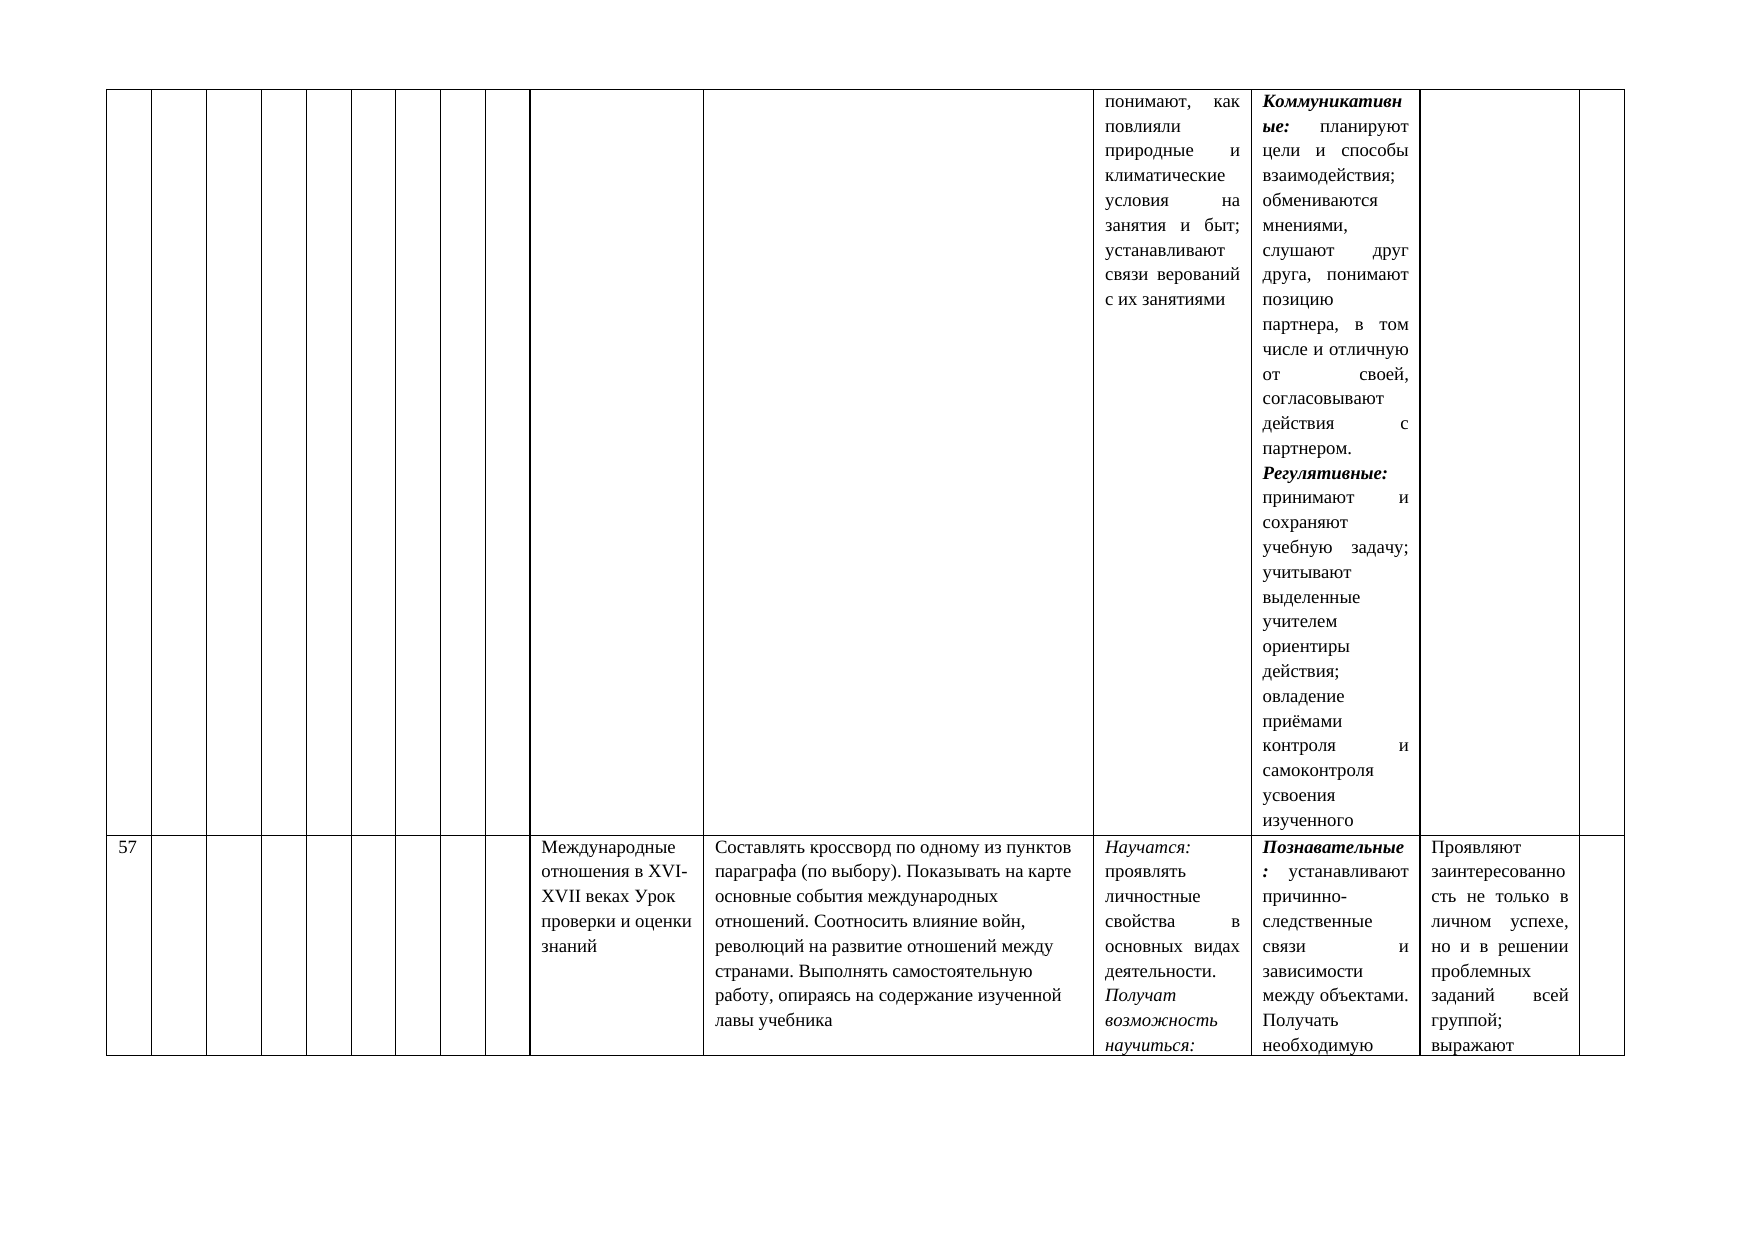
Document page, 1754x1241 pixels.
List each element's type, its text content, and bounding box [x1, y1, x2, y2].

table_cell [1580, 836, 1624, 1055]
table_cell [396, 90, 440, 834]
table_cell [486, 90, 529, 834]
table_cell [262, 836, 306, 1055]
table_cell [441, 90, 485, 834]
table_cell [704, 90, 1093, 834]
table_cell [1580, 90, 1624, 834]
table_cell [531, 90, 703, 834]
table_cell [207, 836, 261, 1055]
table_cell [531, 836, 703, 1055]
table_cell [1094, 836, 1251, 1055]
table_cell [152, 836, 206, 1055]
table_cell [1094, 90, 1251, 834]
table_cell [1421, 836, 1579, 1055]
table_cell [1252, 90, 1419, 834]
table_cell [441, 836, 485, 1055]
table_cell [352, 836, 395, 1055]
table_cell [352, 90, 395, 834]
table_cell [1252, 836, 1419, 1055]
table_cell 57 [107, 836, 151, 1055]
table_cell [486, 836, 529, 1055]
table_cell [1421, 90, 1579, 834]
table_cell 56 [107, 90, 151, 834]
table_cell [704, 836, 1093, 1055]
table_cell [396, 836, 440, 1055]
table_cell [262, 90, 306, 834]
table_cell [307, 90, 351, 834]
table_cell [207, 90, 261, 834]
table_cell [307, 836, 351, 1055]
table_cell [152, 90, 206, 834]
